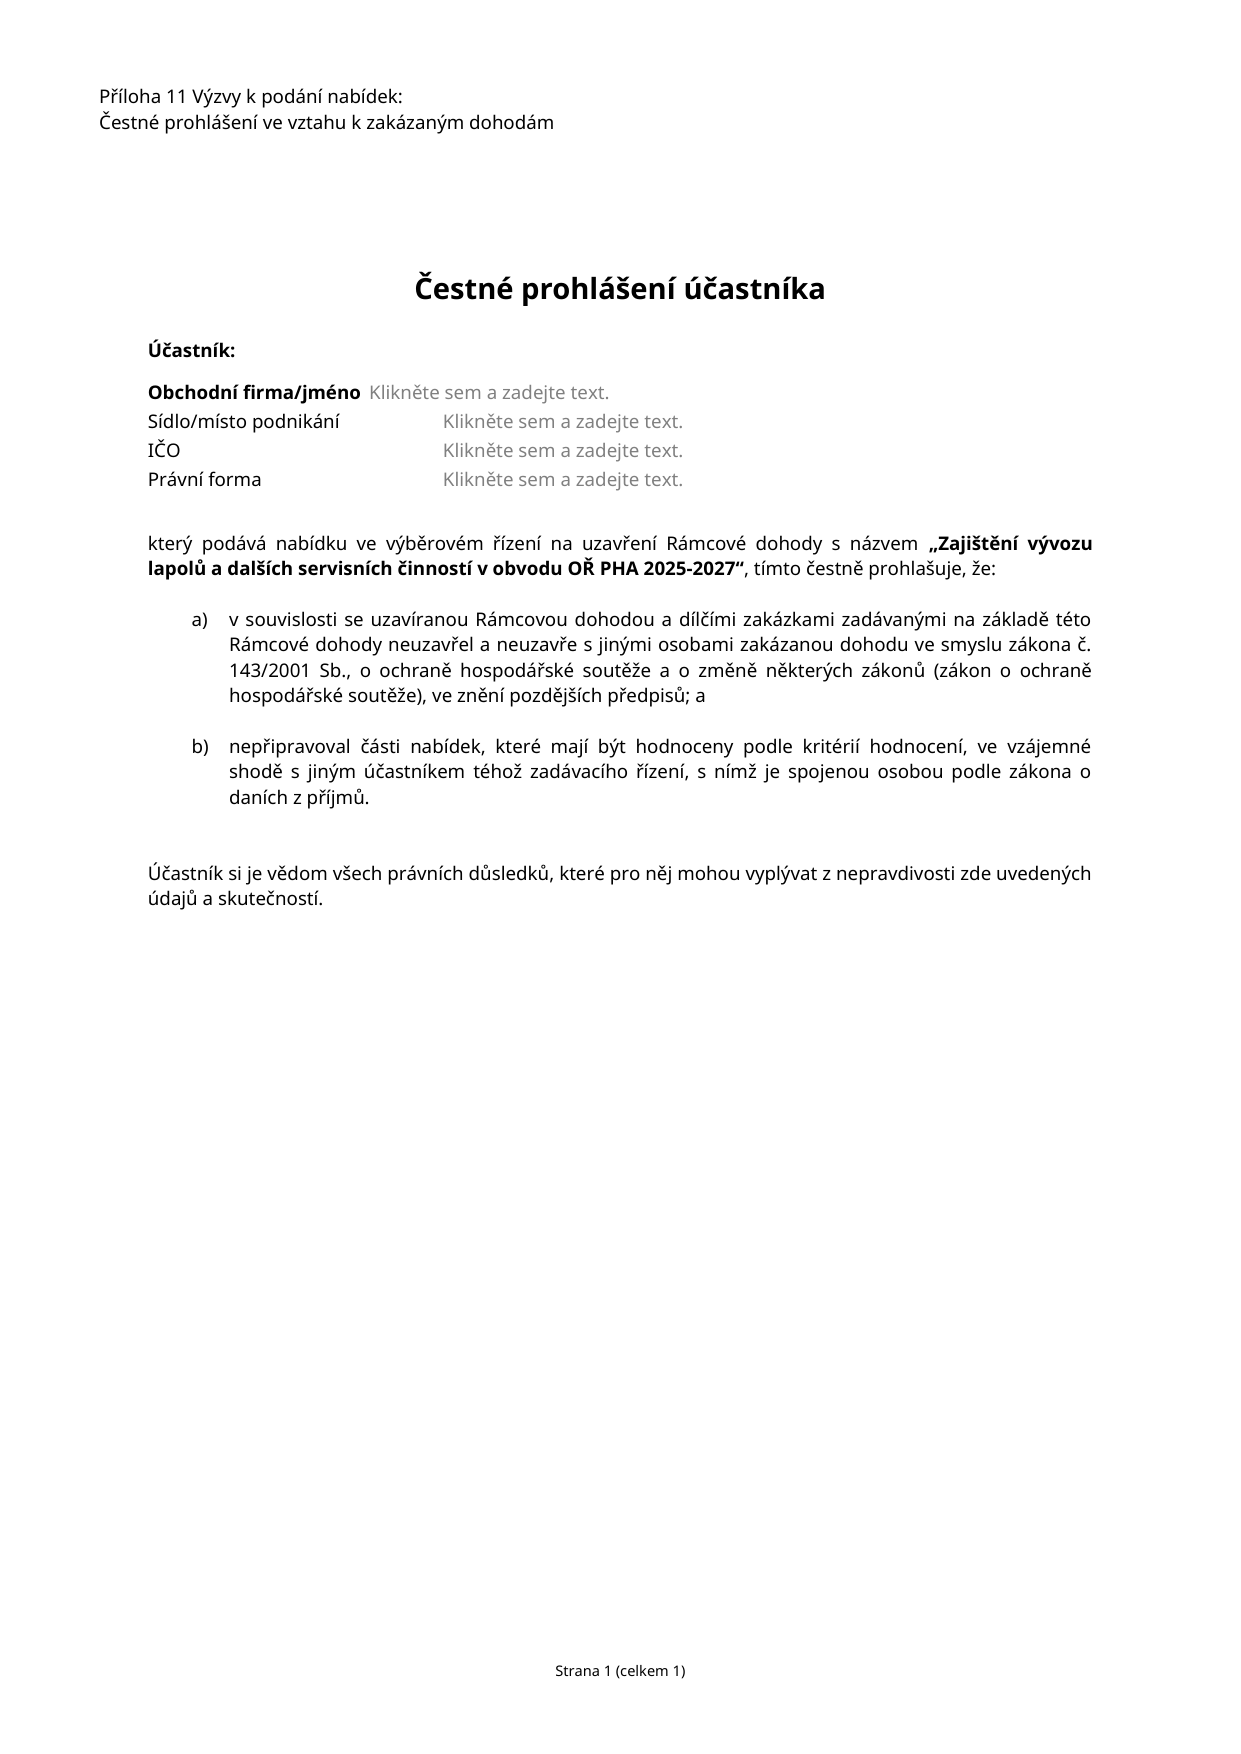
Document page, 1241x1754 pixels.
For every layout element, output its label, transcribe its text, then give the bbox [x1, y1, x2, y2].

list nepřipravoval části nabídek, které mají být hodnoceny podle kritérií hodnocení, ve vzájemné shodě s jiným účastníkem téhož zadávacího řízení, s nímž je spojenou osobou podle zákona o daních z příjmů. [191, 733, 1093, 810]
text Právní forma [148, 463, 1093, 492]
text Účastník si je vědom všech právních důsledků, které pro něj mohou vyplývat z nepravdivosti zde uvedených údajů a skutečností. [148, 860, 1093, 911]
text který podává nabídku ve výběrovém řízení na uzavření Rámcové dohody s názvem „Zajištění vývozu lapolů a dalších servisních činností v obvodu OŘ PHA 2025-2027“, tímto čestně prohlašuje, že: [148, 530, 1093, 581]
title Čestné prohlášení účastníka [148, 268, 1093, 308]
list v souvislosti se uzavíranou Rámcovou dohodou a dílčími zakázkami zadávanými na základě této Rámcové dohody neuzavřel a neuzavře s jinými osobami zakázanou dohodu ve smyslu zákona č. 143/2001 Sb., o ochraně hospodářské soutěže a o změně některých zákonů (zákon o ochraně hospodářské soutěže), ve znění pozdějších předpisů; a [191, 606, 1093, 708]
text Obchodní firma/jméno [148, 376, 1093, 405]
text Sídlo/místo podnikání [148, 405, 1093, 434]
text IČO [148, 434, 1093, 463]
text Účastník: [148, 333, 1093, 364]
